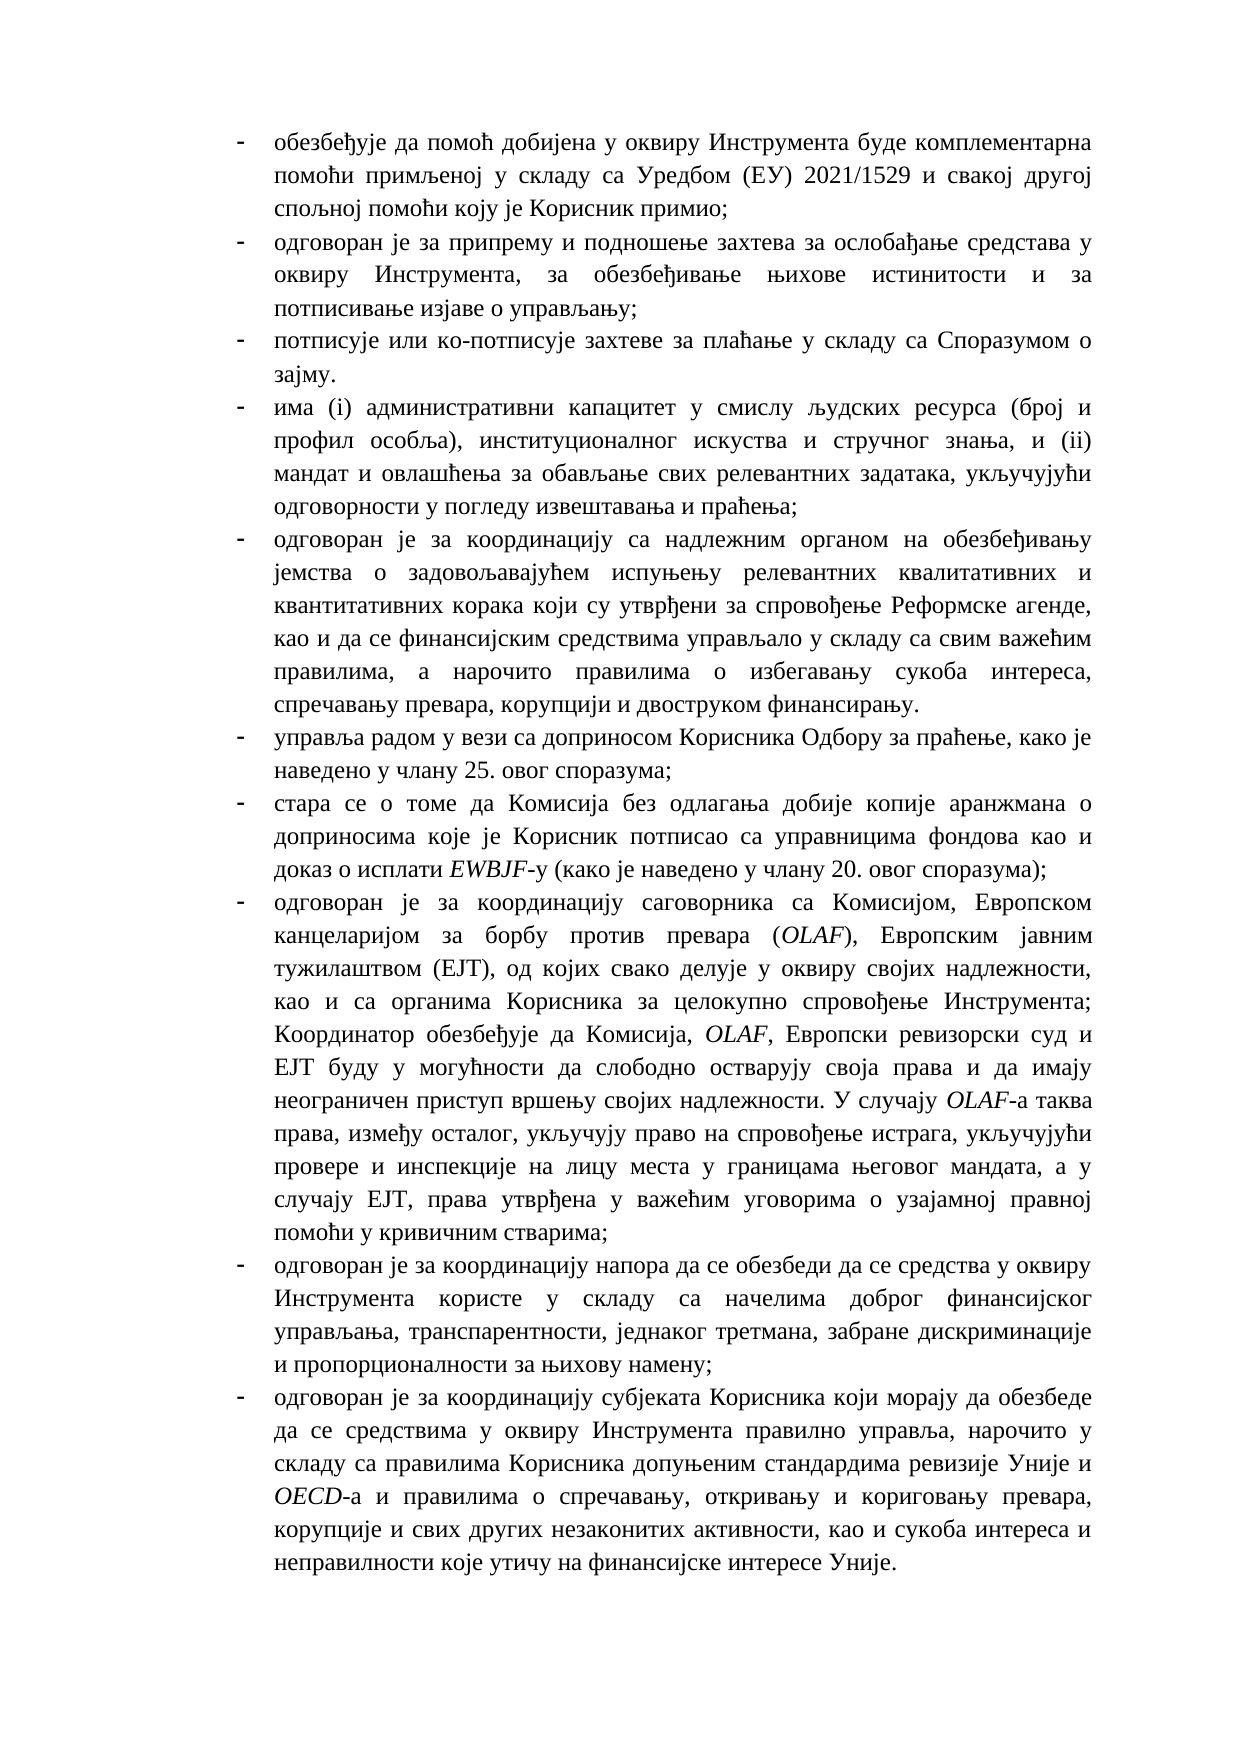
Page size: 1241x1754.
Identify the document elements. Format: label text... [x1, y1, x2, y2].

list стара се о томе да Комисија без одлагања добије копије аранжмана о доприносима које је Корисник потписао са управницима фондова као и доказ о исплати EWBJF-у (како је наведено у члану 20. овог споразума); [236, 788, 1093, 883]
list одговоран је за припрему и подношење захтева за ослобађање средстава у оквиру Инструмента, за обезбеђивање њихове истинитости и за потписивање изјаве о управљању; [236, 227, 1093, 321]
list потписује или ко-потписује захтеве за плаћање у складу са Споразумом о зајму. [236, 326, 1093, 387]
list одговоран је за координацију са надлежним органом на обезбеђивању јемства о задовољавајућем испуњењу релевантних квалитативних и квантитативних корака који су утврђени за спровођење Реформске агенде, као и да се финансијским средствима управљало у складу са свим важећим правилима, а нарочито правилима о избегавању сукоба интереса, спречавању превара, корупцији и двоструком финансирању. [236, 524, 1093, 718]
list има (i) административни капацитет у смислу људских ресурса (број и профил особља), институционалног искуства и стручног знања, и (ii) мандат и овлашћења за обављање свих релевантних задатака, укључујући одговорности у погледу извештавања и праћења; [236, 392, 1093, 519]
list обезбеђује да помоћ добијена у оквиру Инструмента буде комплементарна помоћи примљеној у складу са Уредбом (ЕУ) 2021/1529 и свакој другој спољној помоћи коју је Корисник примио; [236, 127, 1093, 222]
list управља радом у вези са доприносом Корисника Одбору за праћење, како је наведено у члану 25. овог споразума; [236, 722, 1093, 784]
list одговоран је за координацију саговорника са Комисијом, Европском канцеларијом за борбу против превара (OLAF), Европским јавним тужилаштвом (ЕЈТ), од којих свако делује у оквиру својих надлежности, као и са органима Корисника за целокупно спровођење Инструмента; Координатор обезбеђује да Комисија, OLAF, Европски ревизорски суд и ЕЈТ буду у могућности да слободно остварују своја права и да имају неограничен приступ вршењу својих надлежности. У случају OLAF-а таква права, између осталог, укључују право на спровођење истрага, укључујући провере и инспекције на лицу места у границама његовог мандата, а у случају ЕЈТ, права утврђена у важећим уговорима о узајамној правној помоћи у кривичним стварима; [236, 887, 1093, 1246]
list одговоран је за координацију субјеката Корисника који морају да обезбеде да се средствима у оквиру Инструмента правилно управља, нарочито у складу са правилима Корисника допуњеним стандардима ревизије Уније и OECD-а и правилима о спречавању, откривању и кориговању превара, корупције и свих других незаконитих активности, као и сукоба интереса и неправилности које утичу на финансијске интересе Уније. [236, 1382, 1093, 1576]
list одговоран је за координацију напора да се обезбеди да се средства у оквиру Инструмента користе у складу са начелима доброг финансијског управљања, транспарентности, једнаког третмана, забране дискриминације и пропорционалности за њихову намену; [236, 1250, 1093, 1378]
